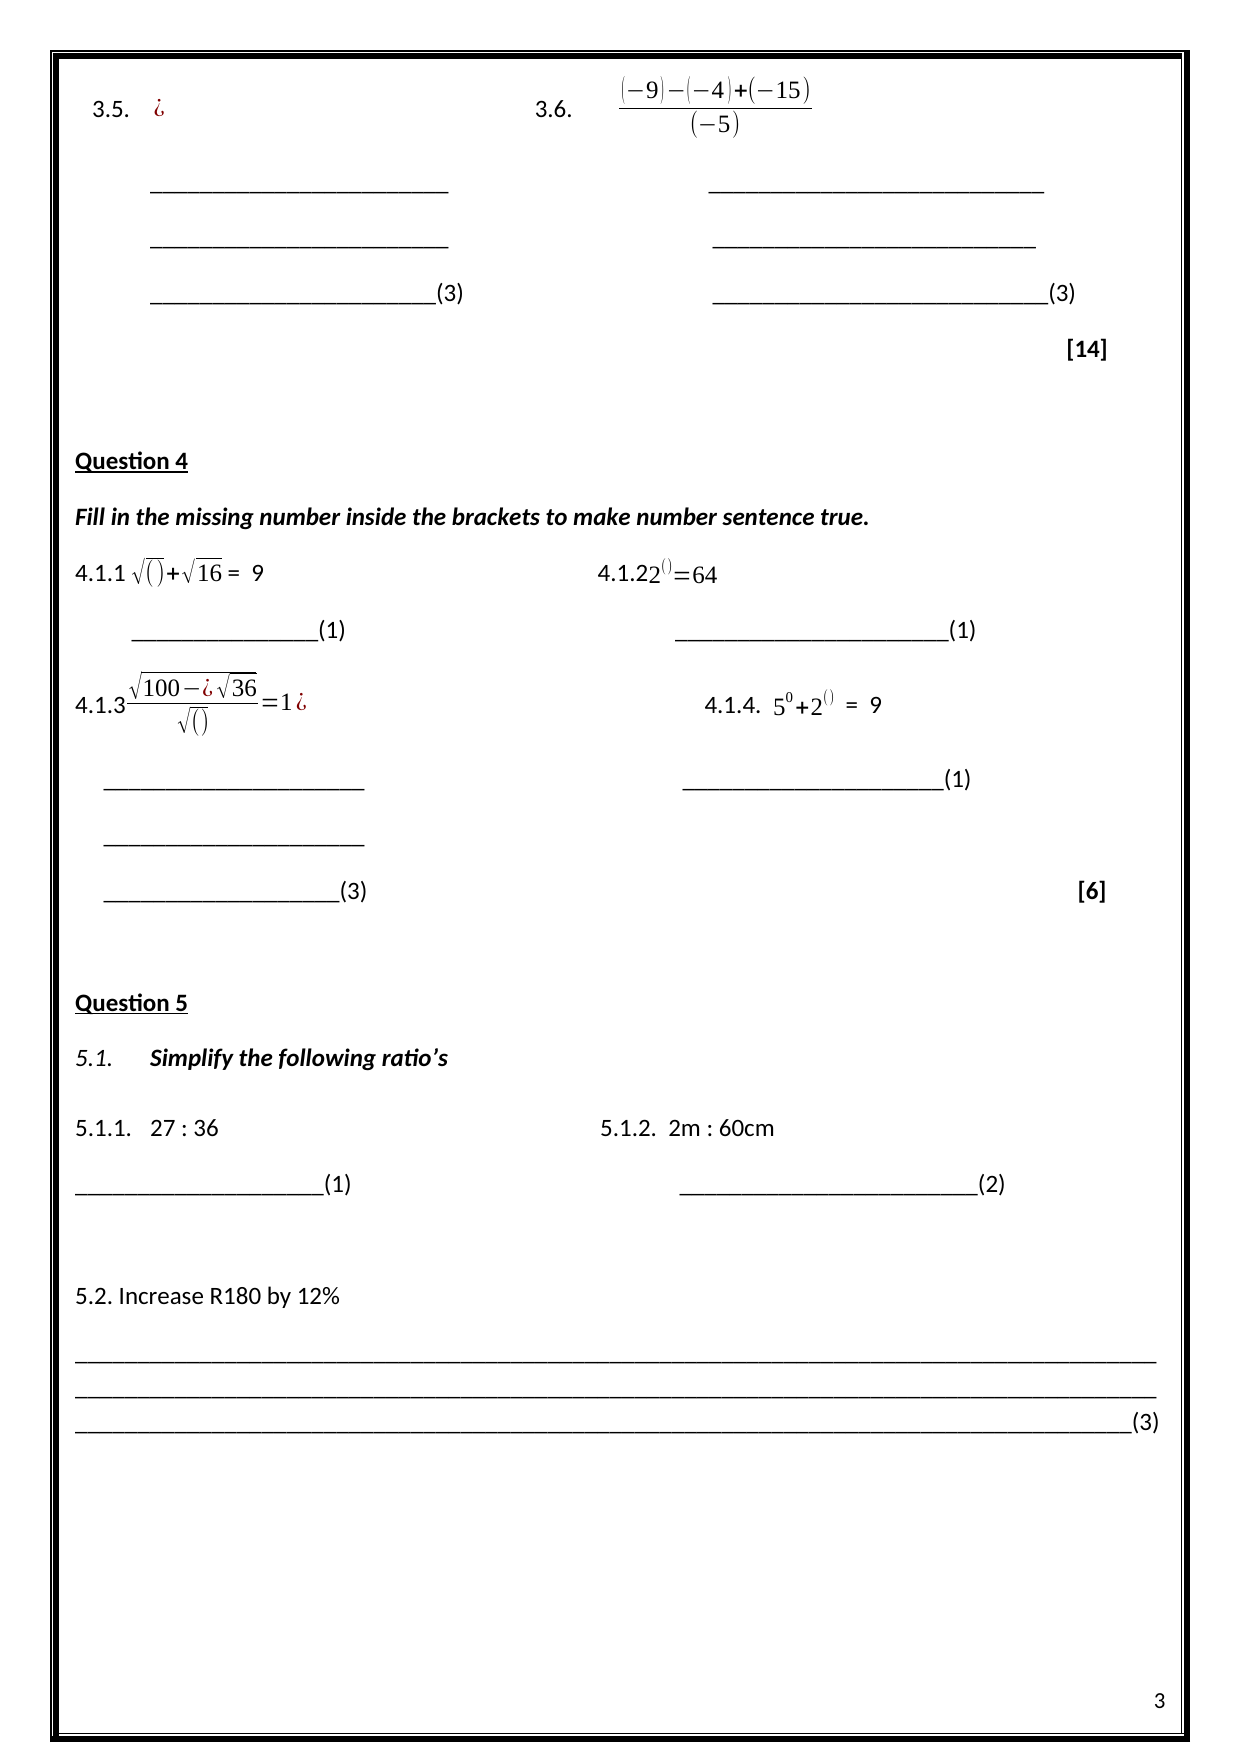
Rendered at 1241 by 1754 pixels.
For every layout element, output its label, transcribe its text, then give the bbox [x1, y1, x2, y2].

text _______________(1) ______________________(1) [75, 614, 1165, 645]
list Simplify the following ratio’s [75, 1043, 1165, 1073]
text 4.1.3 4.1.4. = 9 [75, 670, 1165, 738]
list 27 : 36 5.1.2. 2m : 60cm [75, 1113, 1165, 1143]
text Fill in the missing number inside the brackets to make number sentence true. [75, 501, 1165, 531]
text 5.2. Increase R180 by 12% [75, 1280, 1165, 1311]
text ____________________(1) ________________________(2) [75, 1168, 1165, 1199]
text Question 4 [75, 445, 1165, 475]
text ________________________ __________________________ [75, 222, 1165, 252]
text ___________________________________________________________________________________________________________________________________________________________________________________________________________________________________________________________________(3) [75, 1336, 1165, 1436]
text _____________________ [75, 819, 1165, 850]
text _______________________(3) ___________________________(3) [75, 277, 1165, 308]
text ________________________ ___________________________ [75, 166, 1165, 196]
text ___________________(3) [6] [75, 875, 1165, 906]
text [14] [75, 333, 1165, 364]
text 3.5. 3.6. [75, 75, 1165, 139]
text 4.1.1 = 9 4.1.2 [75, 557, 1165, 589]
text Question 5 [75, 987, 1165, 1017]
text _____________________ _____________________(1) [75, 763, 1165, 794]
